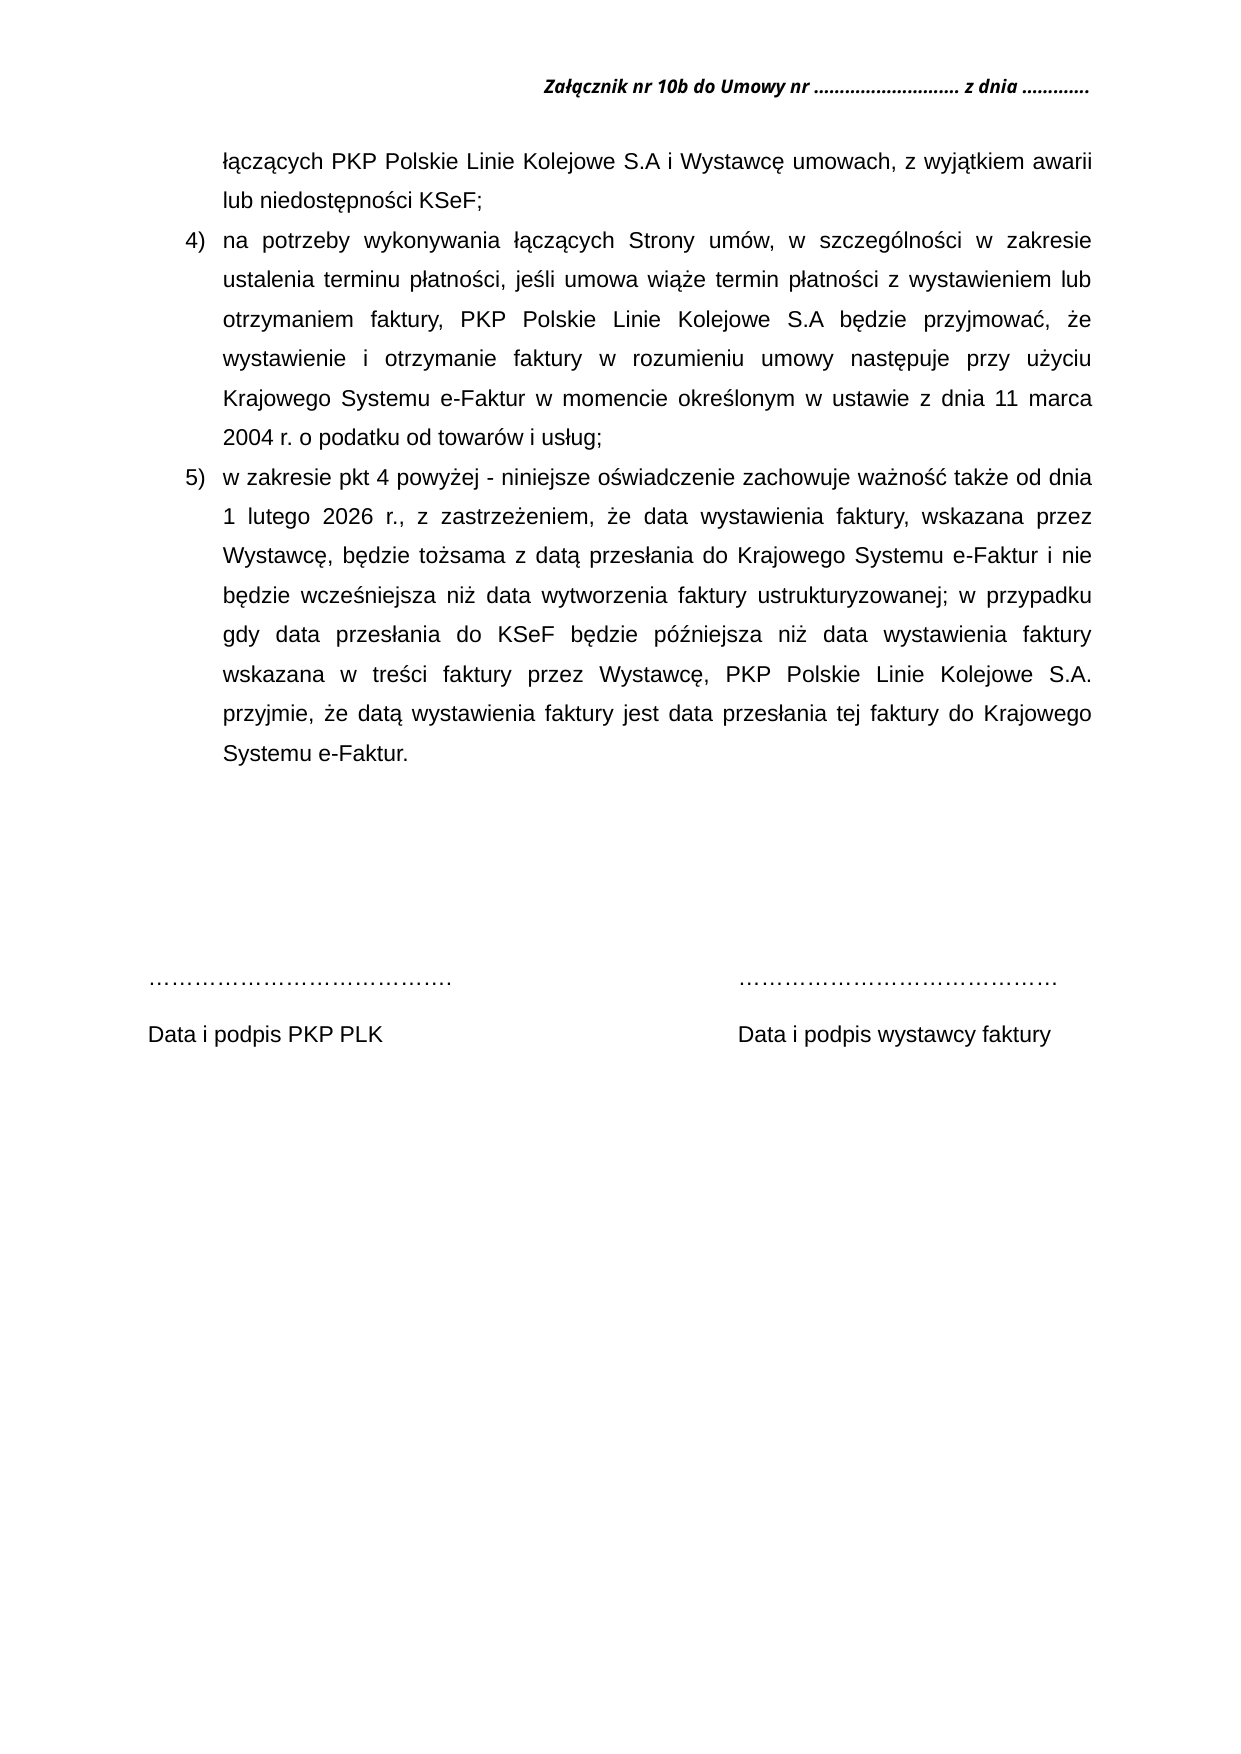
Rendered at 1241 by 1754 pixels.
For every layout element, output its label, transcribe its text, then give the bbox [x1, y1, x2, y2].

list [185, 148, 1093, 213]
list w zakresie pkt 4 powyżej - niniejsze oświadczenie zachowuje ważność także od dnia 1 lutego 2026 r., z zastrzeżeniem, że data wystawienia faktury, wskazana przez Wystawcę, będzie tożsama z datą przesłania do Krajowego Systemu e-Faktur i nie będzie wcześniejsza niż data wytworzenia faktury ustrukturyzowanej; w przypadku gdy data przesłania do KSeF będzie późniejsza niż data wystawienia faktury wskazana w treści faktury przez Wystawcę, PKP Polskie Linie Kolejowe S.A. przyjmie, że datą wystawienia faktury jest data przesłania tej faktury do Krajowego Systemu e-Faktur. [185, 463, 1093, 766]
list na potrzeby wykonywania łączących Strony umów, w szczególności w zakresie ustalenia terminu płatności, jeśli umowa wiąże termin płatności z wystawieniem lub otrzymaniem faktury, PKP Polskie Linie Kolejowe S.A będzie przyjmować, że wystawienie i otrzymanie faktury w rozumieniu umowy następuje przy użyciu Krajowego Systemu e-Faktur w momencie określonym w ustawie z dnia 11 marca 2004 r. o podatku od towarów i usług; [185, 227, 1093, 450]
text Data i podpis PKP PLK Data i podpis wystawcy faktury [148, 1021, 1093, 1047]
text …………………………………. …………………………………… [148, 964, 1093, 991]
